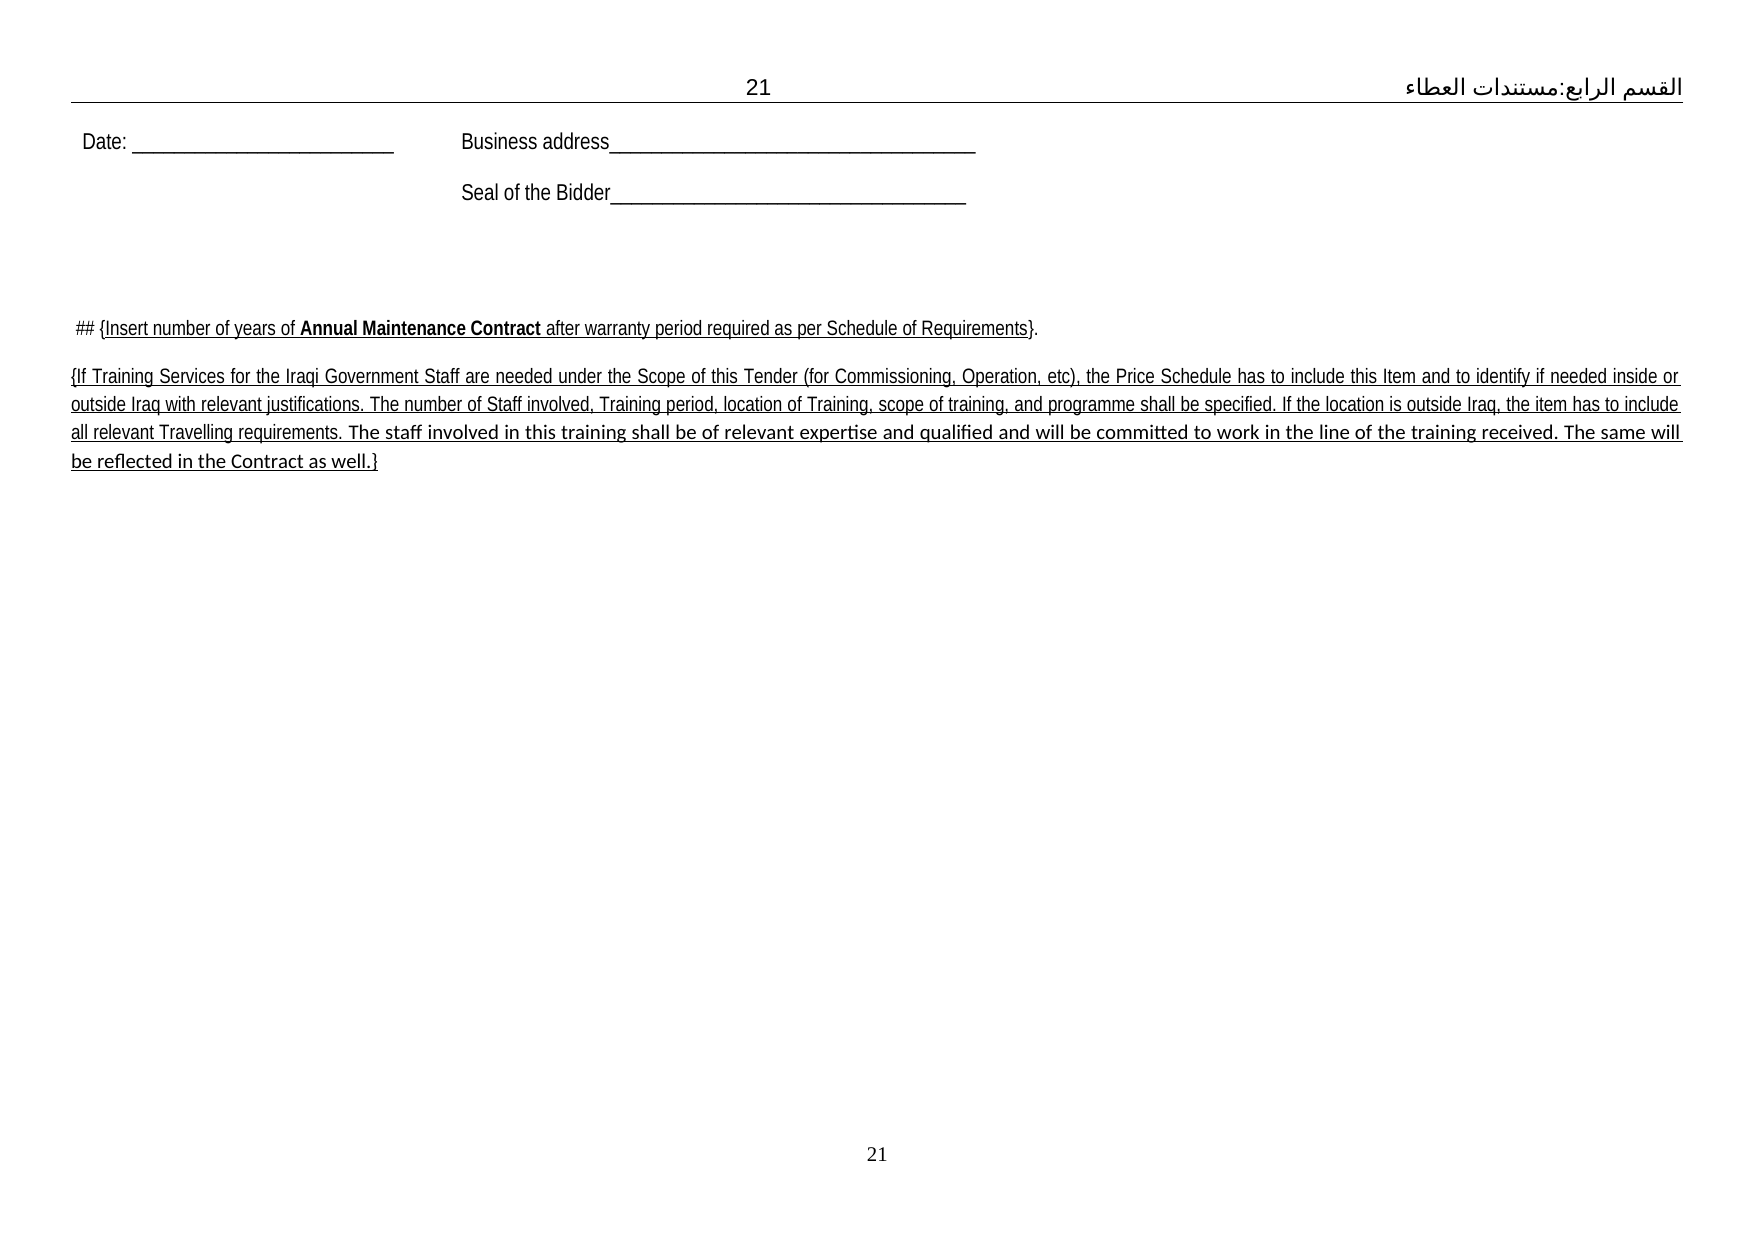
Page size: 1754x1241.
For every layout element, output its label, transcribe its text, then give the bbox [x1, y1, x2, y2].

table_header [71, 128, 450, 230]
text {If Training Services for the Iraqi Government Staff are needed under the Scope of this Tender (for Commissioning, Operation, etc), the Price Schedule has to include this Item and to identify if needed inside or outside Iraq with relevant justifications. The number of Staff involved, Training period, location of Training, scope of training, and programme shall be specified. If the location is outside Iraq, the item has to include all relevant Travelling requirements. The staff involved in this training shall be of relevant expertise and qualified and will be committed to work in the line of the training received. The same will be reflected in the Contract as well.} [71, 442, 1683, 474]
text {If Training Services for the Iraqi Government Staff are needed under the Scope of this Tender (for Commissioning, Operation, etc), the Price Schedule has to include this Item and to identify if needed inside or outside Iraq with relevant justifications. The number of Staff involved, Training period, location of Training, scope of training, and programme shall be specified. If the location is outside Iraq, the item has to include all relevant Travelling requirements. The staff involved in this training shall be of relevant expertise and qualified and will be committed to work in the line of the training received. The same will be reflected in the Contract as well.} [71, 364, 1683, 441]
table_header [450, 128, 1034, 230]
text ## {Insert number of years of Annual Maintenance Contract after warranty period required as per Schedule of Requirements}. [71, 316, 1691, 340]
